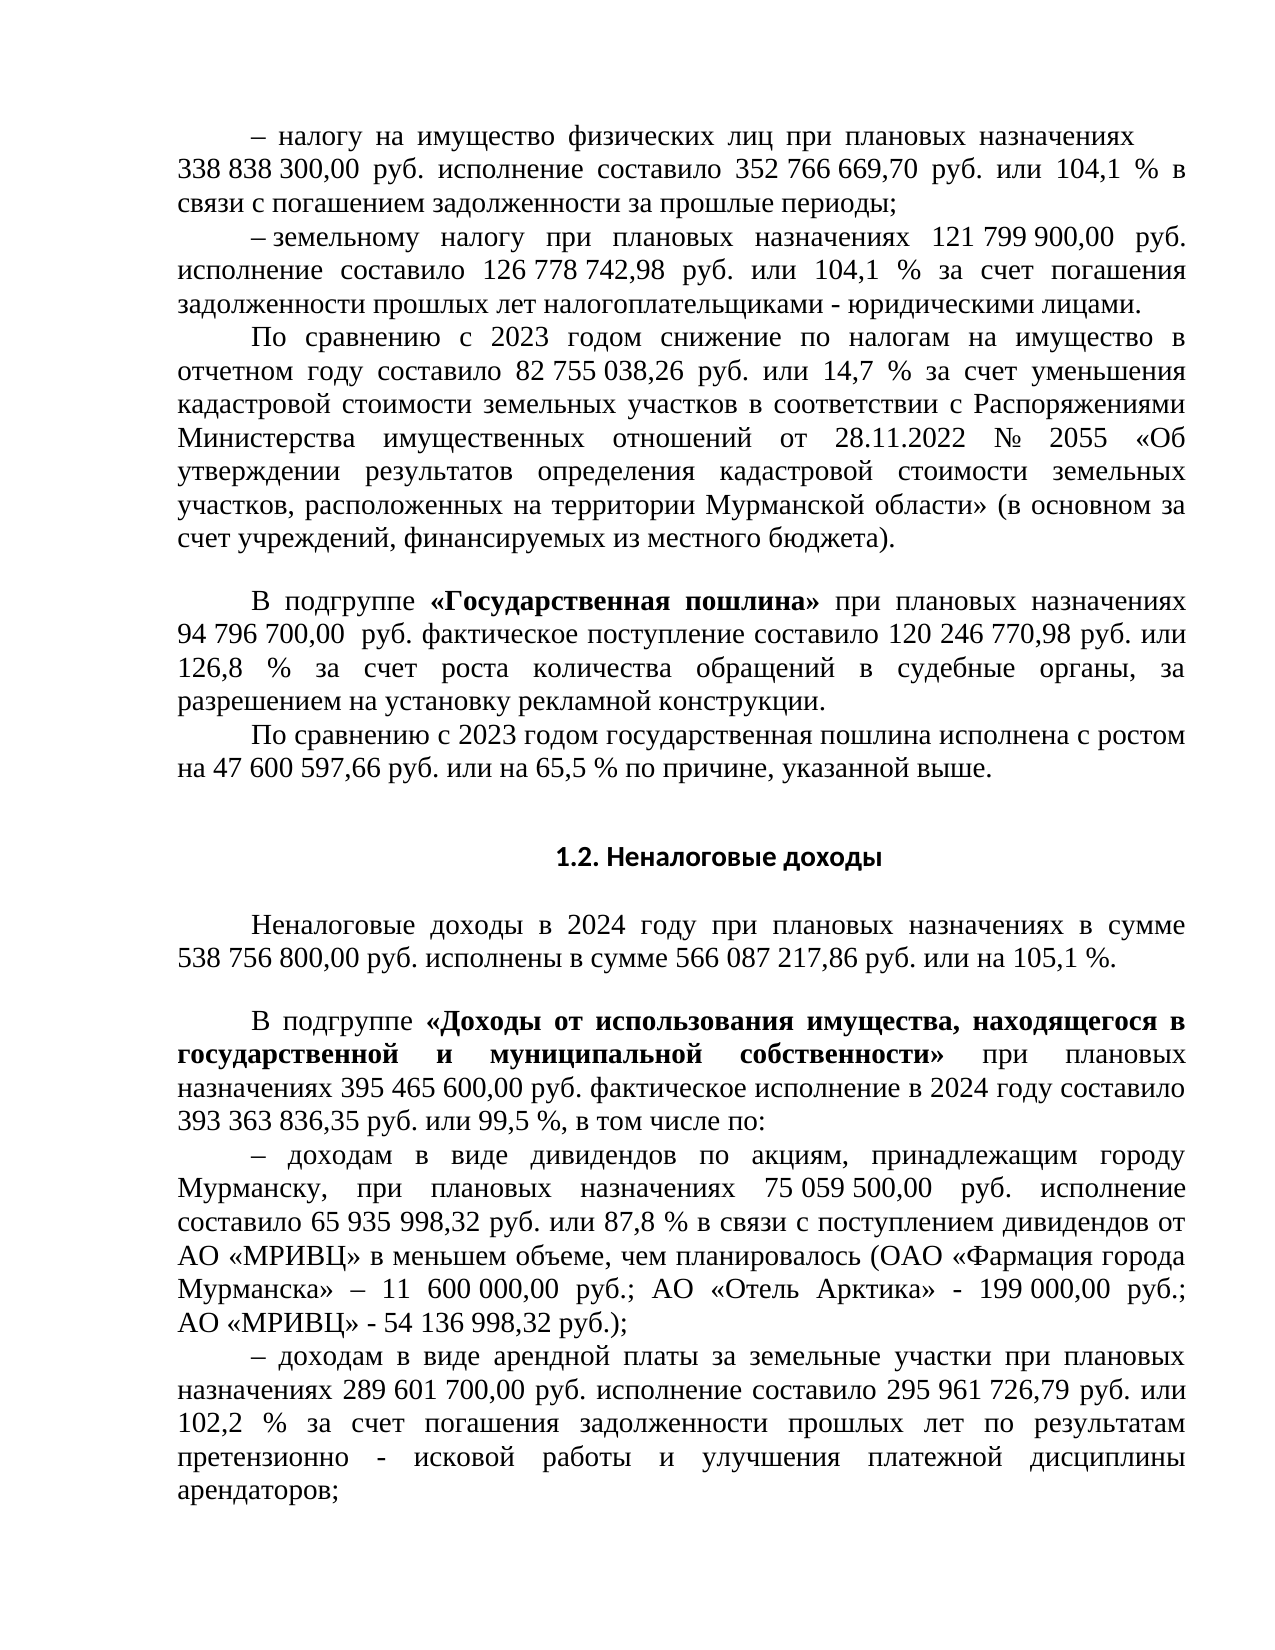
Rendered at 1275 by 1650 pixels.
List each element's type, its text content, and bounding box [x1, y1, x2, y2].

text – доходам в виде дивидендов по акциям, принадлежащим городу Мурманску, при плановых назначениях 75 059 500,00 руб. исполнение составило 65 935 998,32 руб. или 87,8 % в связи с поступлением дивидендов от АО «МРИВЦ» в меньшем объеме, чем планировалось (ОАО «Фармация города Мурманска» – 11 600 000,00 руб.; АО «Отель Арктика» - 199 000,00 руб.; АО «МРИВЦ» - 54 136 998,32 руб.); [177, 1137, 1186, 1338]
text В подгруппе «Доходы от использования имущества, находящегося в государственной и муниципальной собственности» при плановых назначениях 395 465 600,00 руб. фактическое исполнение в 2024 году составило 393 363 836,35 руб. или 99,5 %, в том числе по: [177, 1003, 1186, 1137]
text В подгруппе «Государственная пошлина» при плановых назначениях 94 796 700,00 руб. фактическое поступление составило 120 246 770,98 руб. или 126,8 % за счет роста количества обращений в судебные органы, за разрешением на установку рекламной конструкции. [177, 583, 1186, 717]
text 1.2. Неналоговые доходы [177, 838, 1186, 873]
text – доходам в виде арендной платы за земельные участки при плановых назначениях 289 601 700,00 руб. исполнение составило 295 961 726,79 руб. или 102,2 % за счет погашения задолженности прошлых лет по результатам претензионно - исковой работы и улучшения платежной дисциплины арендаторов; [177, 1338, 1186, 1506]
text Неналоговые доходы в 2024 году при плановых назначениях в сумме 538 756 800,00 руб. исполнены в сумме 566 087 217,86 руб. или на 105,1 %. [177, 907, 1186, 974]
text – земельному налогу при плановых назначениях 121 799 900,00 руб. исполнение составило 126 778 742,98 руб. или 104,1 % за счет погашения задолженности прошлых лет налогоплательщиками - юридическими лицами. [177, 219, 1186, 319]
text По сравнению с 2023 годом снижение по налогам на имущество в отчетном году составило 82 755 038,26 руб. или 14,7 % за счет уменьшения кадастровой стоимости земельных участков в соответствии с Распоряжениями Министерства имущественных отношений от 28.11.2022 № 2055 «Об утверждении результатов определения кадастровой стоимости земельных участков, расположенных на территории Мурманской области» (в основном за счет учреждений, финансируемых из местного бюджета). [177, 319, 1186, 554]
text – налогу на имущество физических лиц при плановых назначениях 338 838 300,00 руб. исполнение составило 352 766 669,70 руб. или 104,1 % в связи с погашением задолженности за прошлые периоды; [177, 118, 1186, 219]
text По сравнению с 2023 годом государственная пошлина исполнена с ростом на 47 600 597,66 руб. или на 65,5 % по причине, указанной выше. [177, 717, 1186, 784]
